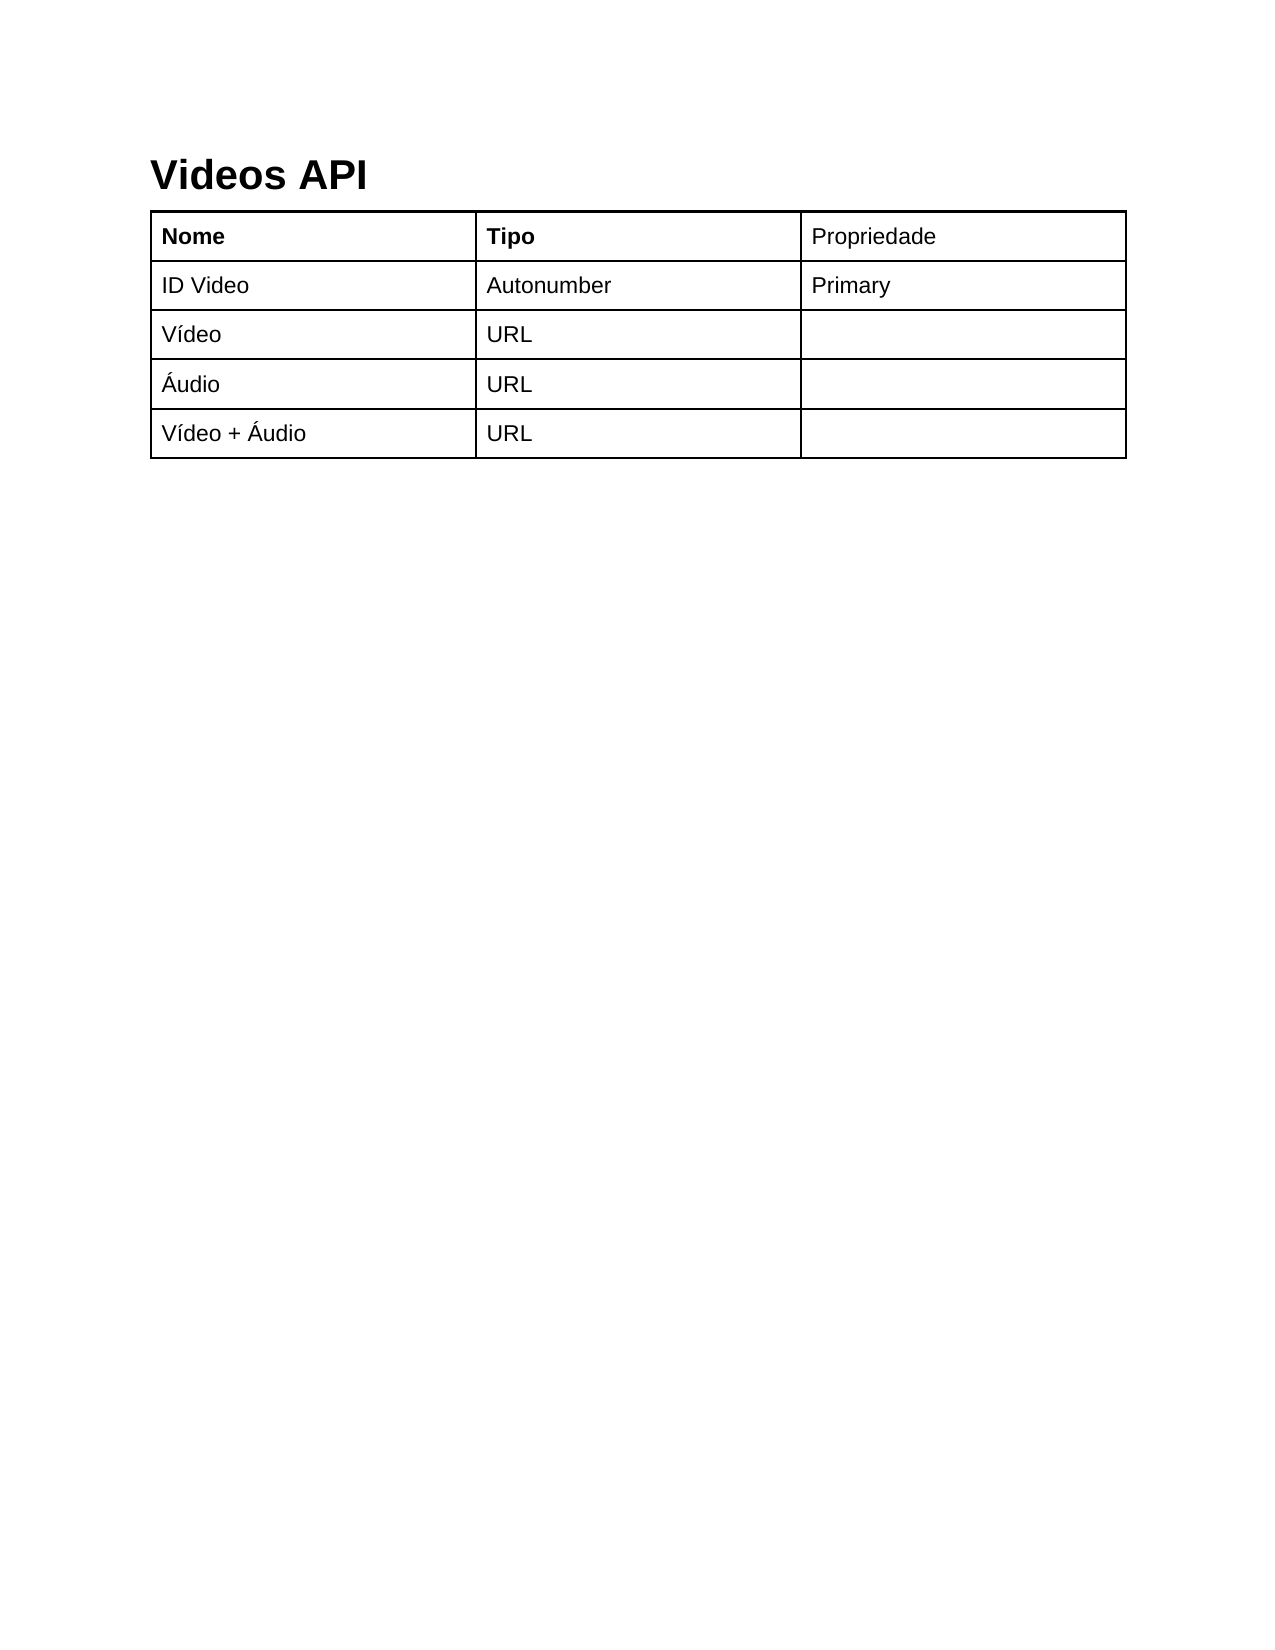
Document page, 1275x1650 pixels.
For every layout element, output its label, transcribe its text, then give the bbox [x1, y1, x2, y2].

table_cell [802, 360, 1125, 407]
table_cell URL [477, 311, 800, 358]
table_cell Primary [802, 262, 1125, 309]
table_cell URL [477, 360, 800, 407]
table_header Nome [152, 213, 475, 260]
subtitle Videos API [150, 150, 1125, 198]
table_cell Vídeo + Áudio [152, 410, 475, 457]
table_cell Autonumber [477, 262, 800, 309]
table_cell Áudio [152, 360, 475, 407]
table_cell URL [477, 410, 800, 457]
table_header Tipo [477, 213, 800, 260]
table_cell Vídeo [152, 311, 475, 358]
table_cell [802, 410, 1125, 457]
table_header Propriedade [802, 213, 1125, 260]
table_cell [802, 311, 1125, 358]
table_cell ID Video [152, 262, 475, 309]
